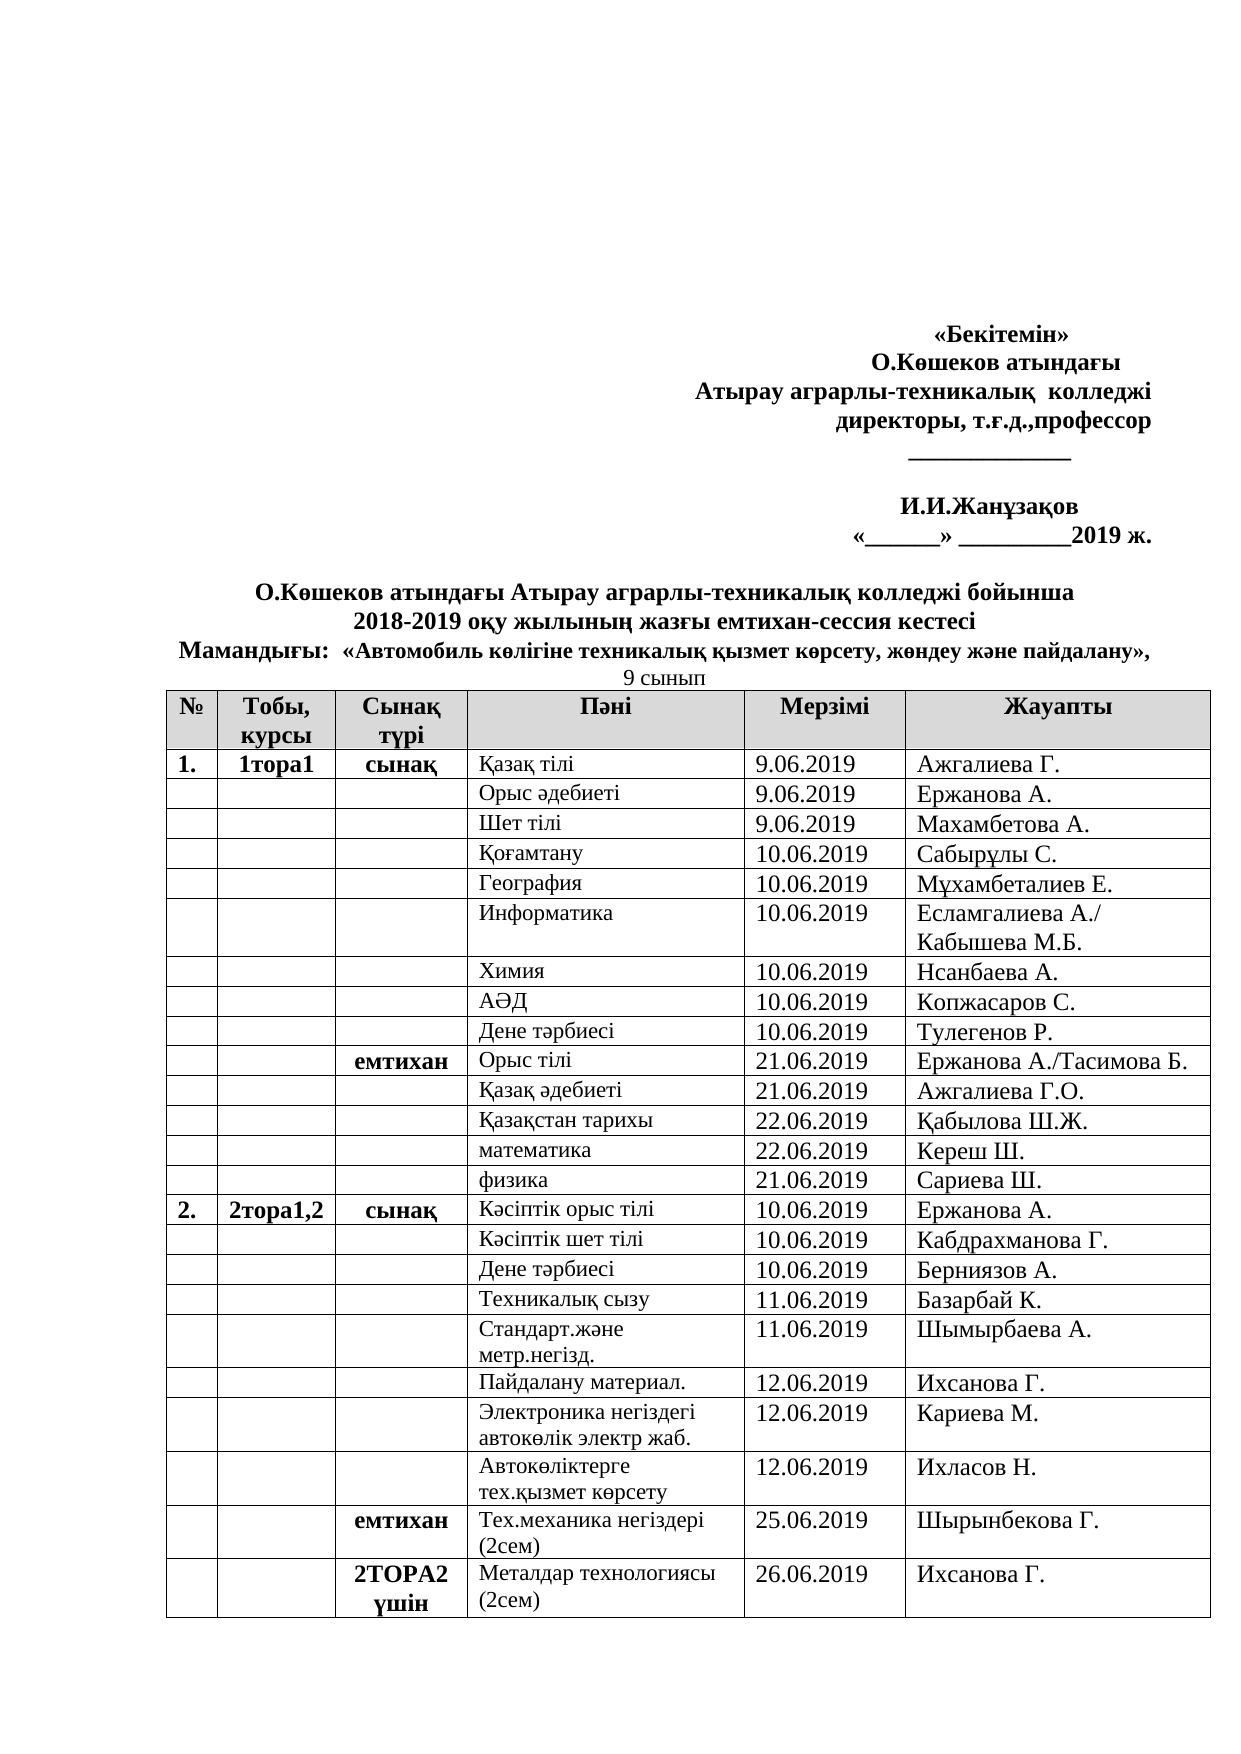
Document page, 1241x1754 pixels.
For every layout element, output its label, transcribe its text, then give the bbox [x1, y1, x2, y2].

table_cell 10.06.2019 [745, 1195, 905, 1224]
table_cell [167, 1368, 217, 1397]
table_cell физика [468, 1166, 744, 1194]
table_cell Ержанова А. [906, 779, 1210, 808]
table_cell 10.06.2019 [745, 839, 905, 868]
table_cell Ихласов Н. [906, 1452, 1210, 1504]
table_cell Кереш Ш. [906, 1136, 1210, 1164]
table_cell Кабдрахманова Г. [906, 1225, 1210, 1254]
table_cell [218, 1398, 335, 1451]
table_cell математика [468, 1136, 744, 1164]
table_cell Шет тілі [468, 809, 744, 838]
table_cell [336, 1017, 467, 1045]
table_cell Ажгалиева Г. [906, 750, 1210, 778]
table_cell 22.06.2019 [745, 1106, 905, 1135]
table_cell Орыс тілі [468, 1046, 744, 1075]
table_cell емтихан [336, 1046, 467, 1075]
table_cell [167, 1255, 217, 1284]
table_cell [336, 1368, 467, 1397]
table_cell [336, 1285, 467, 1313]
table_cell 22.06.2019 [745, 1136, 905, 1164]
table_cell [218, 1452, 335, 1504]
table_cell Информатика [468, 899, 744, 956]
table_cell [218, 1559, 335, 1617]
table_cell [336, 899, 467, 956]
table_cell 12.06.2019 [745, 1452, 905, 1504]
table_cell Стандарт.және метр.негізд. [468, 1315, 744, 1367]
table_cell [167, 899, 217, 956]
text _____________ [177, 434, 1152, 462]
table_cell [167, 1106, 217, 1135]
table_cell 9.06.2019 [745, 750, 905, 778]
table_cell [167, 957, 217, 986]
table_cell Химия [468, 957, 744, 986]
table_cell Копжасаров С. [906, 987, 1210, 1016]
table_cell Тех.механика негіздері (2сем) [468, 1506, 744, 1558]
table_cell Дене тәрбиесі [468, 1255, 744, 1284]
table_cell Есламгалиева А./ Кабышева М.Б. [906, 899, 1210, 956]
table_cell [167, 1452, 217, 1504]
table_cell [167, 1046, 217, 1075]
table_cell Ержанова А. [906, 1195, 1210, 1224]
table_cell 25.06.2019 [745, 1506, 905, 1558]
table_cell [336, 839, 467, 868]
table_cell [336, 1315, 467, 1367]
table_cell Қабылова Ш.Ж. [906, 1106, 1210, 1135]
table_cell [218, 869, 335, 897]
table_cell [167, 1017, 217, 1045]
table_cell [167, 1136, 217, 1164]
table_cell Орыс әдебиеті [468, 779, 744, 808]
table_cell [218, 1285, 335, 1313]
table_cell 10.06.2019 [745, 1017, 905, 1045]
table_cell [336, 1398, 467, 1451]
table_cell Шымырбаева А. [906, 1315, 1210, 1367]
table_cell [218, 1106, 335, 1135]
table_cell 10.06.2019 [745, 1255, 905, 1284]
table_cell Пайдалану материал. [468, 1368, 744, 1397]
table_cell [218, 809, 335, 838]
table_cell 21.06.2019 [745, 1076, 905, 1105]
text 2018-2019 оқу жылының жазғы емтихан-сессия кестесі [177, 606, 1152, 635]
text О.Көшеков атындағы [177, 347, 1152, 376]
table_cell 10.06.2019 [745, 957, 905, 986]
table_cell Нсанбаева А. [906, 957, 1210, 986]
table_cell 10.06.2019 [745, 899, 905, 956]
text Мамандығы: «Автомобиль көлігіне техникалық қызмет көрсету, жөндеу және пайдалану», 9 сынып [177, 635, 1152, 690]
table_cell [336, 957, 467, 986]
table_cell 2ТОРА2 үшін [336, 1559, 467, 1617]
table_cell 26.06.2019 [745, 1559, 905, 1617]
table_cell сынақ [336, 1195, 467, 1224]
table_cell Қазақ тілі [468, 750, 744, 778]
table_cell [218, 779, 335, 808]
table_cell 9.06.2019 [745, 809, 905, 838]
table_cell [218, 987, 335, 1016]
table_cell [167, 839, 217, 868]
table_cell [218, 1255, 335, 1284]
table_cell Мұхамбеталиев Е. [906, 869, 1210, 897]
table_cell [167, 869, 217, 897]
table_cell [167, 987, 217, 1016]
table_cell [167, 1506, 217, 1558]
table_cell [218, 1225, 335, 1254]
table_cell 10.06.2019 [745, 869, 905, 897]
table_cell Сабырұлы С. [906, 839, 1210, 868]
table_cell Махамбетова А. [906, 809, 1210, 838]
table_cell [167, 1285, 217, 1313]
table_cell 10.06.2019 [745, 1225, 905, 1254]
table_cell Берниязов А. [906, 1255, 1210, 1284]
table_cell Ажгалиева Г.О. [906, 1076, 1210, 1105]
table_cell Сариева Ш. [906, 1166, 1210, 1194]
table_cell 2тора1,2 [218, 1195, 335, 1224]
text Атырау аграрлы-техникалық колледжі [177, 376, 1152, 405]
table_cell [336, 1136, 467, 1164]
table_cell Қазақстан тарихы [468, 1106, 744, 1135]
table_cell [167, 779, 217, 808]
table_cell Кәсіптік орыс тілі [468, 1195, 744, 1224]
table_cell Қазақ әдебиеті [468, 1076, 744, 1105]
text директоры, т.ғ.д.,профессор [177, 405, 1152, 434]
table_cell Металдар технологиясы (2сем) [468, 1559, 744, 1617]
table_cell [167, 1225, 217, 1254]
table_cell Дене тәрбиесі [468, 1017, 744, 1045]
table_cell [336, 1166, 467, 1194]
table_header Пәні [468, 691, 744, 748]
table_cell [336, 809, 467, 838]
table_cell 10.06.2019 [745, 987, 905, 1016]
table_header Мерзімі [745, 691, 905, 748]
table_cell Техникалық сызу [468, 1285, 744, 1313]
table_cell 11.06.2019 [745, 1315, 905, 1367]
table_cell емтихан [336, 1506, 467, 1558]
table_cell 2. [167, 1195, 217, 1224]
table_header Тобы, курсы [218, 691, 335, 748]
table_cell Ержанова А./Тасимова Б. [906, 1046, 1210, 1075]
table_cell [336, 1255, 467, 1284]
table_cell [218, 1046, 335, 1075]
table_cell Шырынбекова Г. [906, 1506, 1210, 1558]
table_cell [167, 809, 217, 838]
table_cell 21.06.2019 [745, 1166, 905, 1194]
table_header Сынақ түрі [336, 691, 467, 748]
table_cell Қоғамтану [468, 839, 744, 868]
table_cell сынақ [336, 750, 467, 778]
table_cell [218, 1136, 335, 1164]
table_cell [167, 1559, 217, 1617]
table_cell География [468, 869, 744, 897]
table_cell Кәсіптік шет тілі [468, 1225, 744, 1254]
table_cell Электроника негіздегі автокөлік электр жаб. [468, 1398, 744, 1451]
text О.Көшеков атындағы Атырау аграрлы-техникалық колледжі бойынша [177, 577, 1152, 606]
table_cell Тулегенов Р. [906, 1017, 1210, 1045]
table_cell [336, 1076, 467, 1105]
table_cell Кариева М. [906, 1398, 1210, 1451]
table_cell [167, 1166, 217, 1194]
table_cell [218, 1506, 335, 1558]
table_header № [167, 691, 217, 748]
table_cell [167, 1315, 217, 1367]
table_cell [336, 1225, 467, 1254]
table_cell Автокөліктерге тех.қызмет көрсету [468, 1452, 744, 1504]
text «______» _________2019 ж. [177, 520, 1152, 549]
table_cell 11.06.2019 [745, 1285, 905, 1313]
table_header Жауапты [906, 691, 1210, 748]
table_cell [336, 779, 467, 808]
table_cell [218, 1166, 335, 1194]
table_cell 1тора1 [218, 750, 335, 778]
text «Бекітемін» [177, 319, 1152, 347]
table_cell 12.06.2019 [745, 1398, 905, 1451]
table_cell Базарбай К. [906, 1285, 1210, 1313]
table_cell [336, 1106, 467, 1135]
table_cell АӘД [468, 987, 744, 1016]
table_cell Ихсанова Г. [906, 1559, 1210, 1617]
table_cell [218, 1368, 335, 1397]
table_cell [218, 899, 335, 956]
text И.И.Жанұзақов [177, 491, 1152, 520]
table_cell [167, 1076, 217, 1105]
table_cell [336, 1452, 467, 1504]
table_cell [336, 987, 467, 1016]
table_cell [167, 1398, 217, 1451]
table_cell 9.06.2019 [745, 779, 905, 808]
table_cell [218, 1076, 335, 1105]
table_cell Ихсанова Г. [906, 1368, 1210, 1397]
table_cell 12.06.2019 [745, 1368, 905, 1397]
table_cell [218, 839, 335, 868]
table_cell [218, 1315, 335, 1367]
table_cell 1. [167, 750, 217, 778]
table_cell [218, 1017, 335, 1045]
table_cell 21.06.2019 [745, 1046, 905, 1075]
table_cell [218, 957, 335, 986]
table_cell [336, 869, 467, 897]
